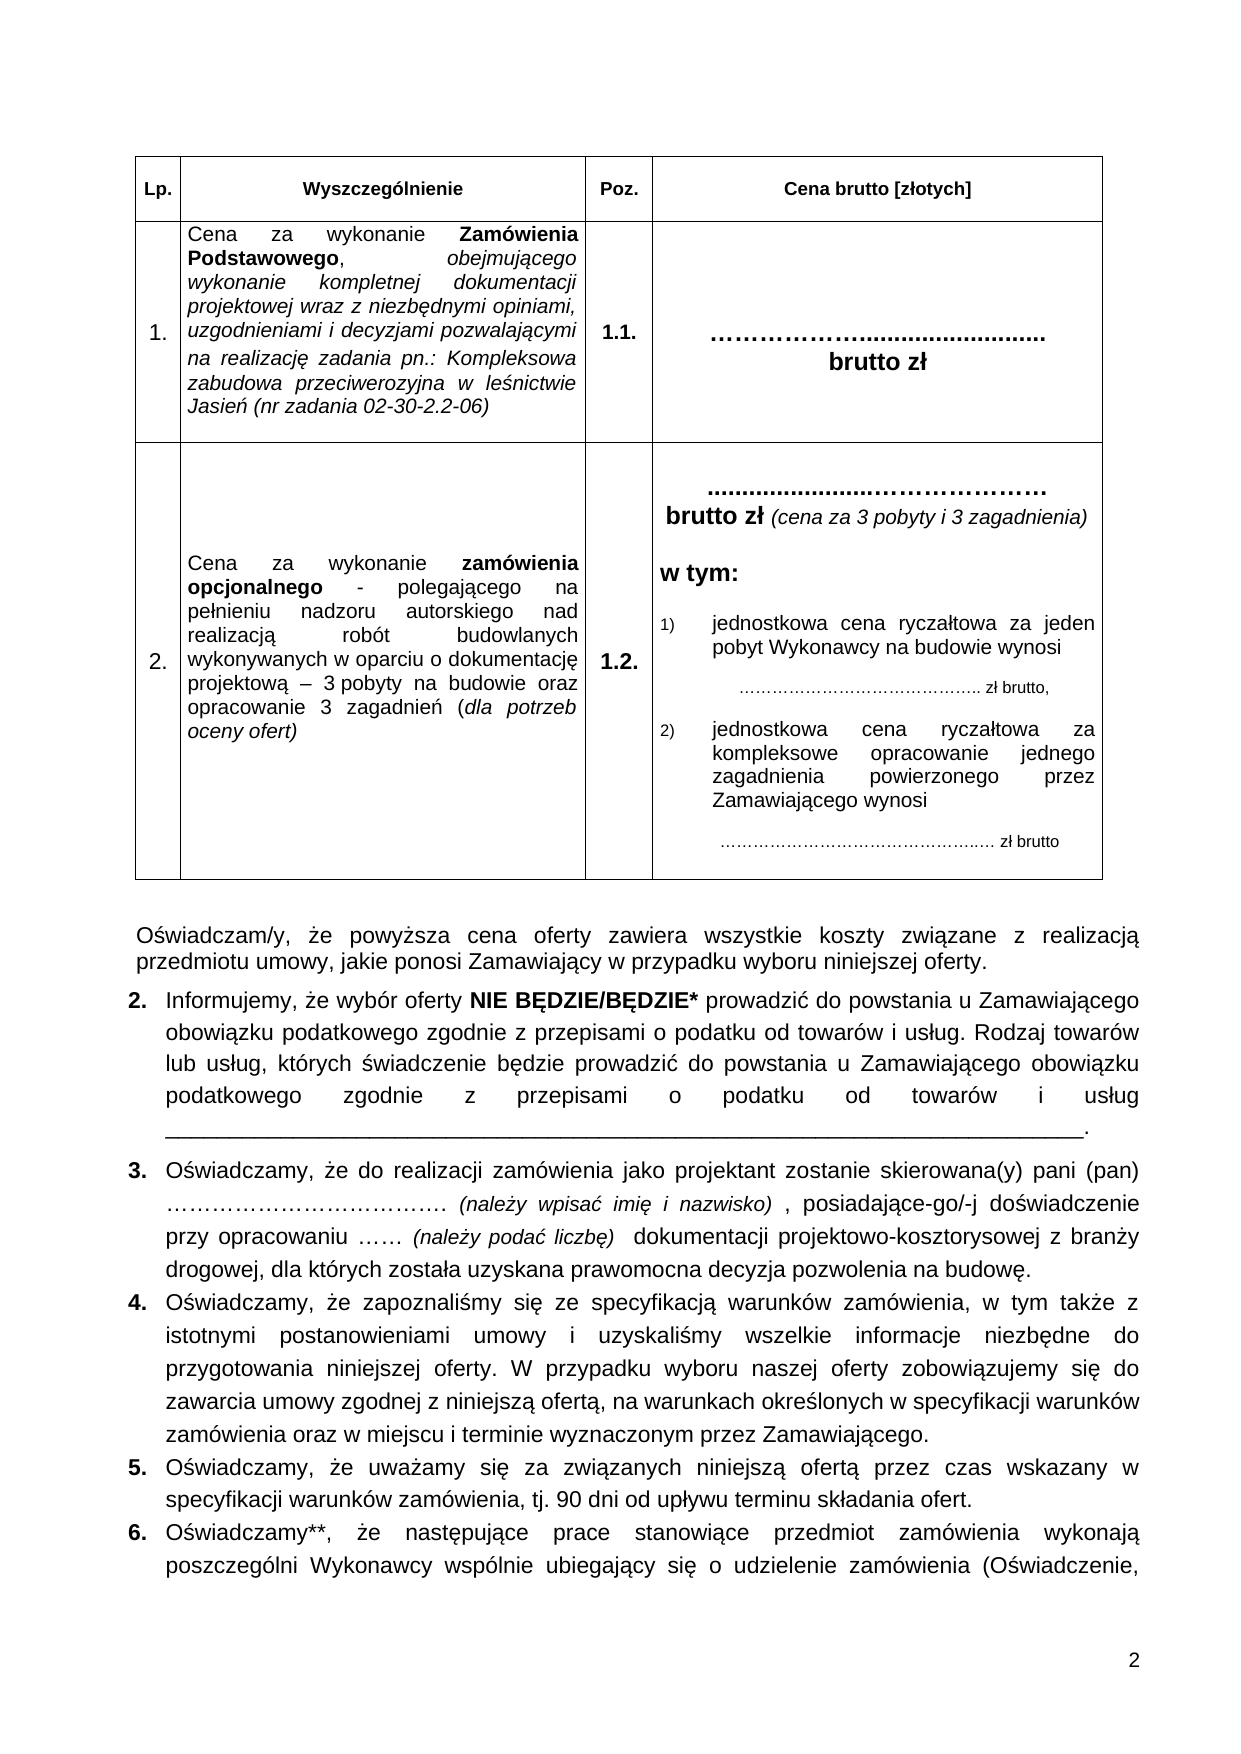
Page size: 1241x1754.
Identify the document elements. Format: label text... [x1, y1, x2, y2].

table_cell 1.1. [586, 222, 652, 442]
table_cell ........................………………… brutto zł (cena za 3 pobyty i 3 zagadnienia) w tym: jednostkowa cena ryczałtowa za jeden pobyt Wykonawcy na budowie wynosi …………………………………….. zł brutto, jednostkowa cena ryczałtowa za kompleksowe opracowanie jednego zagadnienia powierzonego przez Zamawiającego wynosi ………………………………………..… zł brutto [653, 443, 1102, 879]
table_header Poz. [586, 157, 652, 221]
table_cell Cena za wykonanie zamówienia opcjonalnego - polegającego na pełnieniu nadzoru autorskiego nad realizacją robót budowlanych wykonywanych w oparciu o dokumentację projektową – 3 pobyty na budowie oraz opracowanie 3 zagadnień (dla potrzeb oceny ofert) [181, 443, 585, 879]
table_cell 1.2. [586, 443, 652, 879]
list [128, 1519, 1140, 1578]
list Oświadczamy, że do realizacji zamówienia jako projektant zostanie skierowana(y) pani (pan) ………………………………. (należy wpisać imię i nazwisko) , posiadające-go/-j doświadczenie przy opracowaniu …… (należy podać liczbę) dokumentacji projektowo-kosztorysowej z branży drogowej, dla których została uzyskana prawomocna decyzja pozwolenia na budowę. [128, 1157, 1140, 1282]
text Oświadczam/y, że powyższa cena oferty zawiera wszystkie koszty związane z realizacją przedmiotu umowy, jakie ponosi Zamawiający w przypadku wyboru niniejszej oferty. [136, 922, 1140, 974]
table_cell 1. [136, 222, 180, 442]
table_cell ………………........................... brutto zł [653, 222, 1102, 442]
list Oświadczamy, że uważamy się za związanych niniejszą ofertą przez czas wskazany w specyfikacji warunków zamówienia, tj. 90 dni od upływu terminu składania ofert. [128, 1453, 1140, 1513]
table_header Lp. [136, 157, 180, 221]
table_cell Cena za wykonanie Zamówienia Podstawowego, obejmującego wykonanie kompletnej dokumentacji projektowej wraz z niezbędnymi opiniami, uzgodnieniami i decyzjami pozwalającymi na realizację zadania pn.: Kompleksowa zabudowa przeciwerozyjna w leśnictwie Jasień (nr zadania 02-30-2.2-06) [181, 222, 585, 442]
list Oświadczamy, że zapoznaliśmy się ze specyfikacją warunków zamówienia, w tym także z istotnymi postanowieniami umowy i uzyskaliśmy wszelkie informacje niezbędne do przygotowania niniejszej oferty. W przypadku wyboru naszej oferty zobowiązujemy się do zawarcia umowy zgodnej z niniejszą ofertą, na warunkach określonych w specyfikacji warunków zamówienia oraz w miejscu i terminie wyznaczonym przez Zamawiającego. [128, 1289, 1140, 1447]
table_cell 2. [136, 443, 180, 879]
table_header Cena brutto [złotych] [653, 157, 1102, 221]
list Informujemy, że wybór oferty NIE BĘDZIE/BĘDZIE* prowadzić do powstania u Zamawiającego obowiązku podatkowego zgodnie z przepisami o podatku od towarów i usług. Rodzaj towarów lub usług, których świadczenie będzie prowadzić do powstania u Zamawiającego obowiązku podatkowego zgodnie z przepisami o podatku od towarów i usług ________________________________________________________________________. [128, 987, 1140, 1139]
table_header Wyszczególnienie [181, 157, 585, 221]
